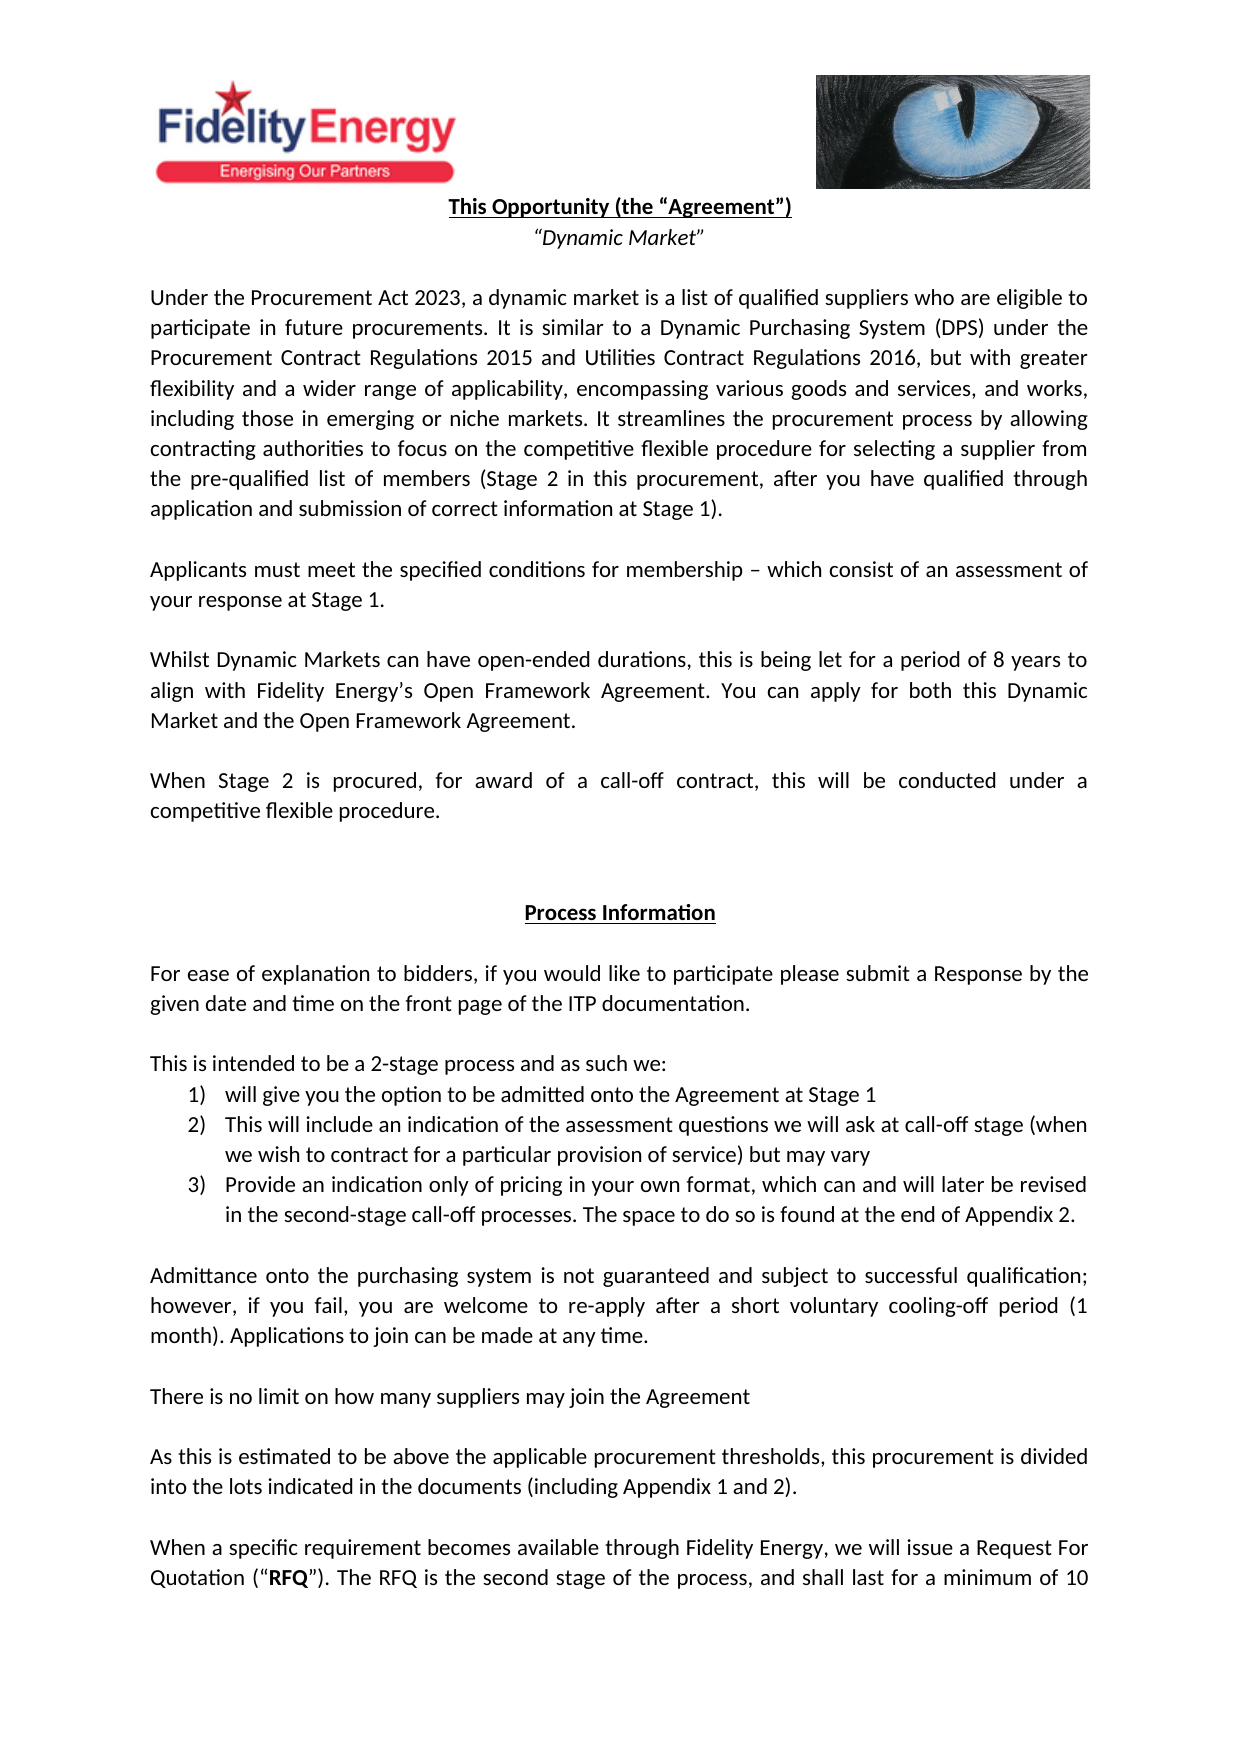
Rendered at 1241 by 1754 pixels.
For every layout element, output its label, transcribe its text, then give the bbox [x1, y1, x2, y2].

text There is no limit on how many suppliers may join the Agreement [150, 1382, 1090, 1410]
list will give you the option to be admitted onto the Agreement at Stage 1 [187, 1080, 1090, 1108]
picture [150, 73, 461, 193]
picture [816, 75, 1091, 189]
text This is intended to be a 2-stage process and as such we: [150, 1049, 1090, 1077]
list This will include an indication of the assessment questions we will ask at call-off stage (when we wish to contract for a particular provision of service) but may vary [187, 1110, 1090, 1168]
list Provide an indication only of pricing in your own format, which can and will later be revised in the second-stage call-off processes. The space to do so is found at the end of Appendix 2. [187, 1170, 1090, 1228]
text Admittance onto the purchasing system is not guaranteed and subject to successful qualification; however, if you fail, you are welcome to re-apply after a short voluntary cooling-off period (1 month). Applications to join can be made at any time. [150, 1261, 1090, 1349]
text Whilst Dynamic Markets can have open-ended durations, this is being let for a period of 8 years to align with Fidelity Energy’s Open Framework Agreement. You can apply for both this Dynamic Market and the Open Framework Agreement. [150, 646, 1090, 734]
text Process Information [150, 898, 1090, 926]
text For ease of explanation to bidders, if you would like to participate please submit a Response by the given date and time on the front page of the ITP documentation. [150, 959, 1090, 1017]
text Applicants must meet the specified conditions for membership – which consist of an assessment of your response at Stage 1. [150, 555, 1090, 613]
text When Stage 2 is procured, for award of a call-off contract, this will be conducted under a competitive flexible procedure. [150, 766, 1090, 825]
text This Opportunity (the “Agreement”) [150, 192, 1090, 221]
text As this is estimated to be above the applicable procurement thresholds, this procurement is divided into the lots indicated in the documents (including Appendix 1 and 2). [150, 1442, 1090, 1500]
text Under the Procurement Act 2023, a dynamic market is a list of qualified suppliers who are eligible to participate in future procurements. It is similar to a Dynamic Purchasing System (DPS) under the Procurement Contract Regulations 2015 and Utilities Contract Regulations 2016, but with greater flexibility and a wider range of applicability, encompassing various goods and services, and works, including those in emerging or niche markets. It streamlines the procurement process by allowing contracting authorities to focus on the competitive flexible procedure for selecting a supplier from the pre-qualified list of members (Stage 2 in this procurement, after you have qualified through application and submission of correct information at Stage 1). [150, 283, 1090, 523]
text “Dynamic Market” [150, 223, 1090, 251]
